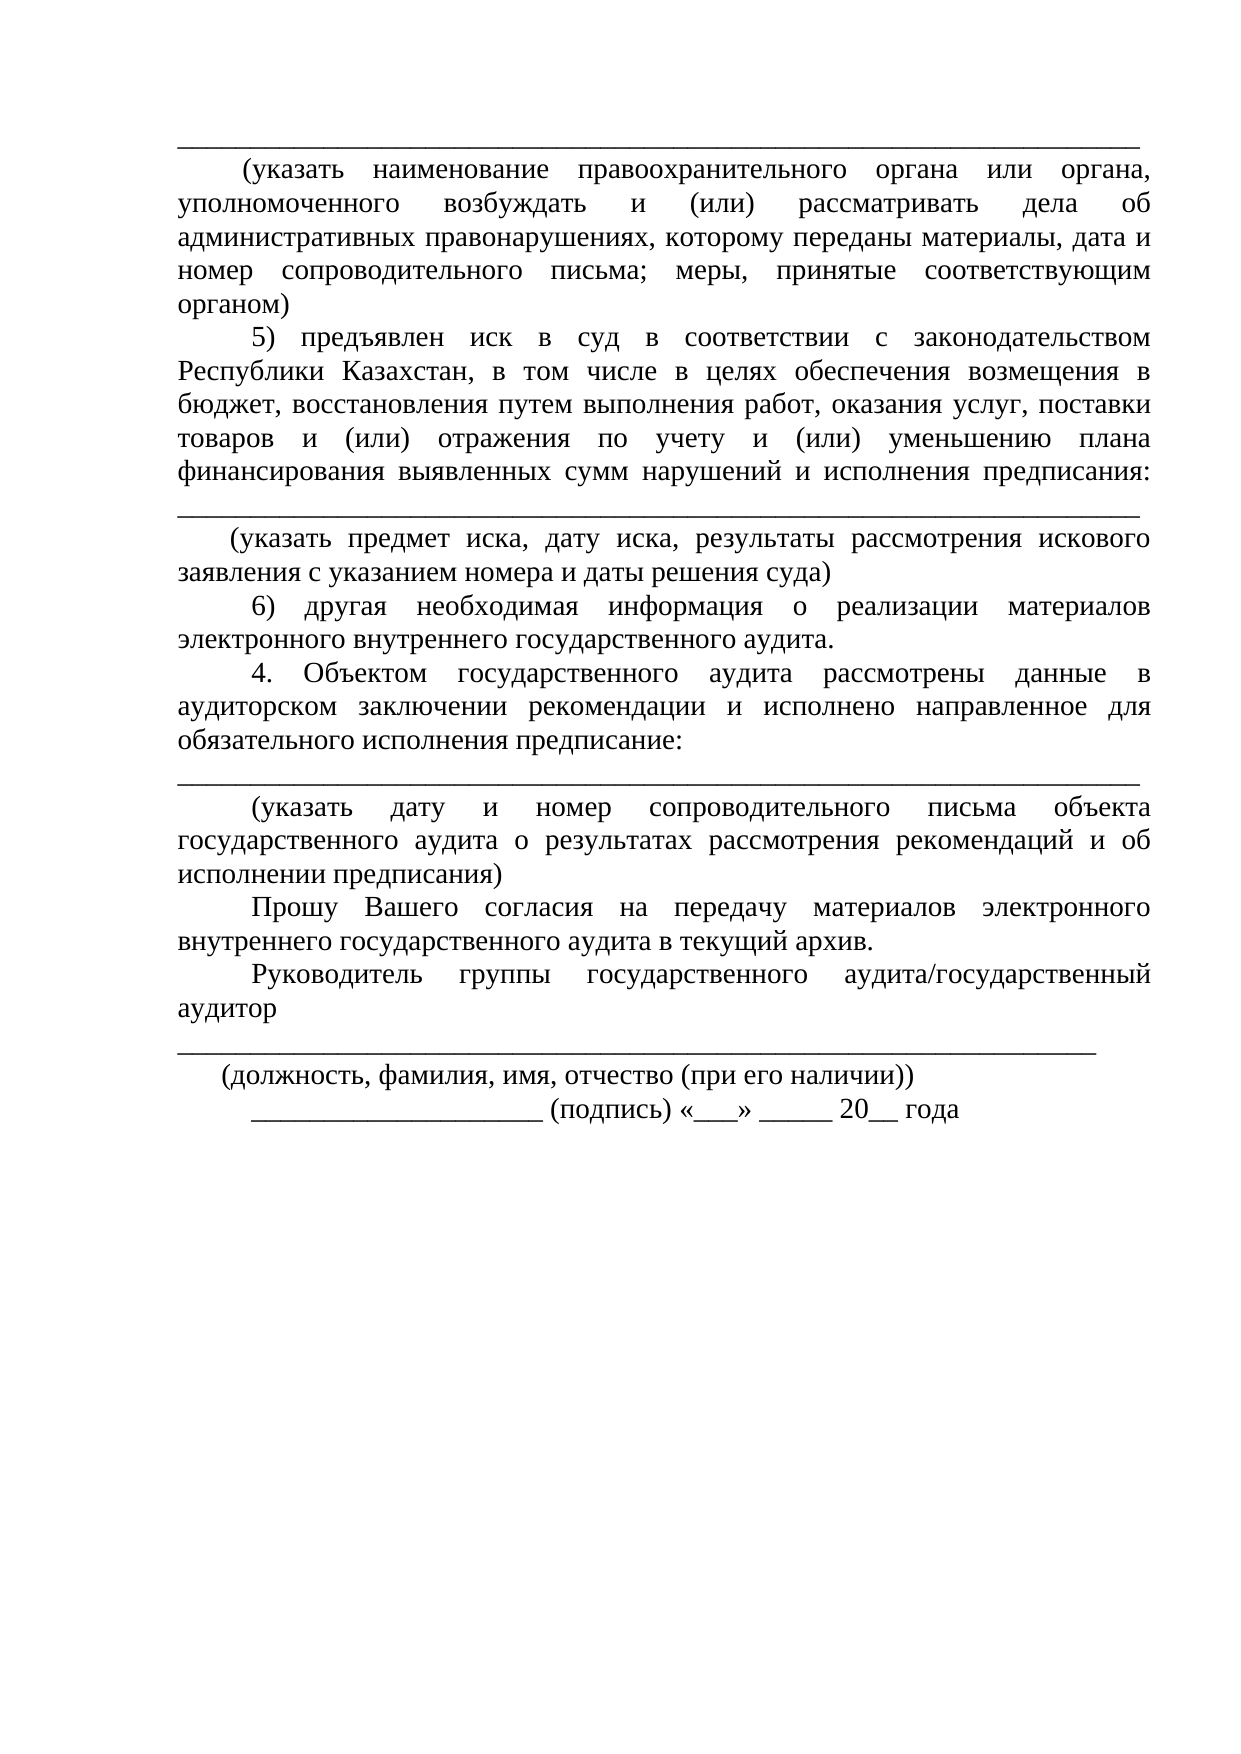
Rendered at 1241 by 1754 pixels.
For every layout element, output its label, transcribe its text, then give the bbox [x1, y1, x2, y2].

subtitle 5) предъявлен иск в суд в соответствии с законодательством Республики Казахстан, в том числе в целях обеспечения возмещения в бюджет, восстановления путем выполнения работ, оказания услуг, поставки товаров и (или) отражения по учету и (или) уменьшению плана финансирования выявленных сумм нарушений и исполнения предписания: __________________________________________________________________ (указать предмет иска, дату иска, результаты рассмотрения искового заявления с указанием номера и даты решения суда) [177, 319, 1152, 588]
subtitle __________________________________________________________________ (указать наименование правоохранительного органа или органа, уполномоченного возбуждать и (или) рассматривать дела об административных правонарушениях, которому переданы материалы, дата и номер сопроводительного письма; меры, принятые соответствующим органом) [177, 118, 1152, 319]
subtitle Руководитель группы государственного аудита/государственный аудитор _______________________________________________________________ (должность, фамилия, имя, отчество (при его наличии)) [177, 957, 1152, 1091]
subtitle 6) другая необходимая информация о реализации материалов электронного внутреннего государственного аудита. [177, 588, 1152, 655]
subtitle Прошу Вашего согласия на передачу материалов электронного внутреннего государственного аудита в текущий архив. [177, 889, 1152, 957]
subtitle ____________________ (подпись) «___» _____ 20__ года [177, 1091, 1152, 1124]
subtitle __________________________________________________________________ (указать дату и номер сопроводительного письма объекта государственного аудита о результатах рассмотрения рекомендаций и об исполнении предписания) [177, 755, 1152, 889]
subtitle 4. Объектом государственного аудита рассмотрены данные в аудиторском заключении рекомендации и исполнено направленное для обязательного исполнения предписание: [177, 655, 1152, 755]
